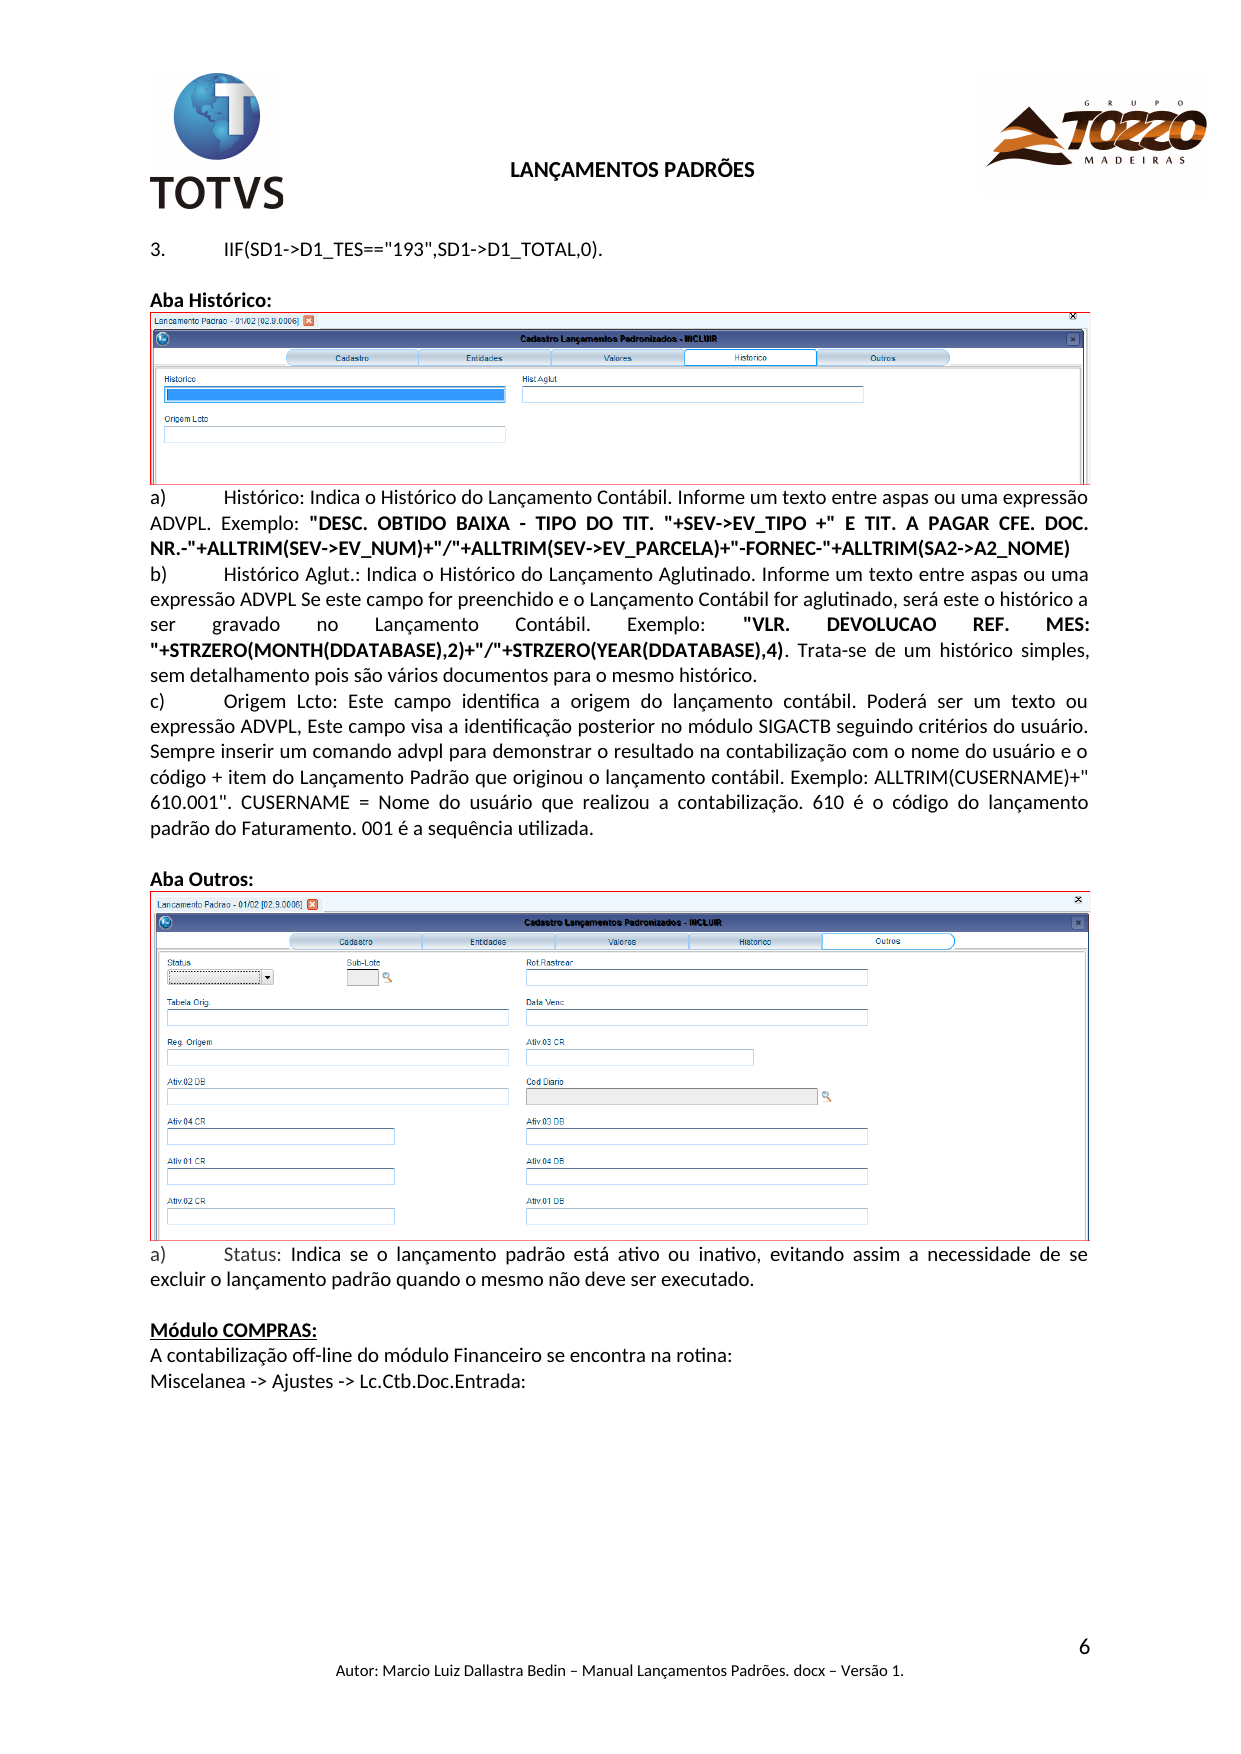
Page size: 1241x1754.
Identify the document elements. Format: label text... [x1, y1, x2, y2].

picture [150, 312, 1091, 485]
list IIF(SD1->D1_TES=="193",SD1->D1_TOTAL,0). [150, 236, 1090, 262]
picture [980, 69, 1212, 198]
list Histórico Aglut.: Indica o Histórico do Lançamento Aglutinado. Informe um texto entre aspas ou uma expressão ADVPL Se este campo for preenchido e o Lançamento Contábil for aglutinado, será este o histórico a ser gravado no Lançamento Contábil. Exemplo: "VLR. DEVOLUCAO REF. MES: "+STRZERO(MONTH(DDATABASE),2)+"/"+STRZERO(YEAR(DDATABASE),4). Trata-se de um histórico simples, sem detalhamento pois são vários documentos para o mesmo histórico. [150, 561, 1090, 688]
text Aba Histórico: [150, 287, 1090, 312]
text Módulo COMPRAS: [150, 1317, 1090, 1342]
list Status: Indica se o lançamento padrão está ativo ou inativo, evitando assim a necessidade de se excluir o lançamento padrão quando o mesmo não deve ser executado. [150, 1241, 1090, 1292]
list Origem Lcto: Este campo identifica a origem do lançamento contábil. Poderá ser um texto ou expressão ADVPL, Este campo visa a identificação posterior no módulo SIGACTB seguindo critérios do usuário. Sempre inserir um comando advpl para demonstrar o resultado na contabilização com o nome do usuário e o código + item do Lançamento Padrão que originou o lançamento contábil. Exemplo: ALLTRIM(CUSERNAME)+" 610.001". CUSERNAME = Nome do usuário que realizou a contabilização. 610 é o código do lançamento padrão do Faturamento. 001 é a sequência utilizada. [150, 688, 1090, 840]
text Miscelanea -> Ajustes -> Lc.Ctb.Doc.Entrada: [150, 1368, 1090, 1393]
text A contabilização off-line do módulo Financeiro se encontra na rotina: [150, 1342, 1090, 1368]
list Histórico: Indica o Histórico do Lançamento Contábil. Informe um texto entre aspas ou uma expressão ADVPL. Exemplo: "DESC. OBTIDO BAIXA - TIPO DO TIT. "+SEV->EV_TIPO +" E TIT. A PAGAR CFE. DOC. NR.-"+ALLTRIM(SEV->EV_NUM)+"/"+ALLTRIM(SEV->EV_PARCELA)+"-FORNEC-"+ALLTRIM(SA2->A2_NOME) [150, 485, 1090, 561]
picture [150, 73, 284, 209]
text Aba Outros: [150, 866, 1090, 891]
picture [150, 891, 1091, 1241]
